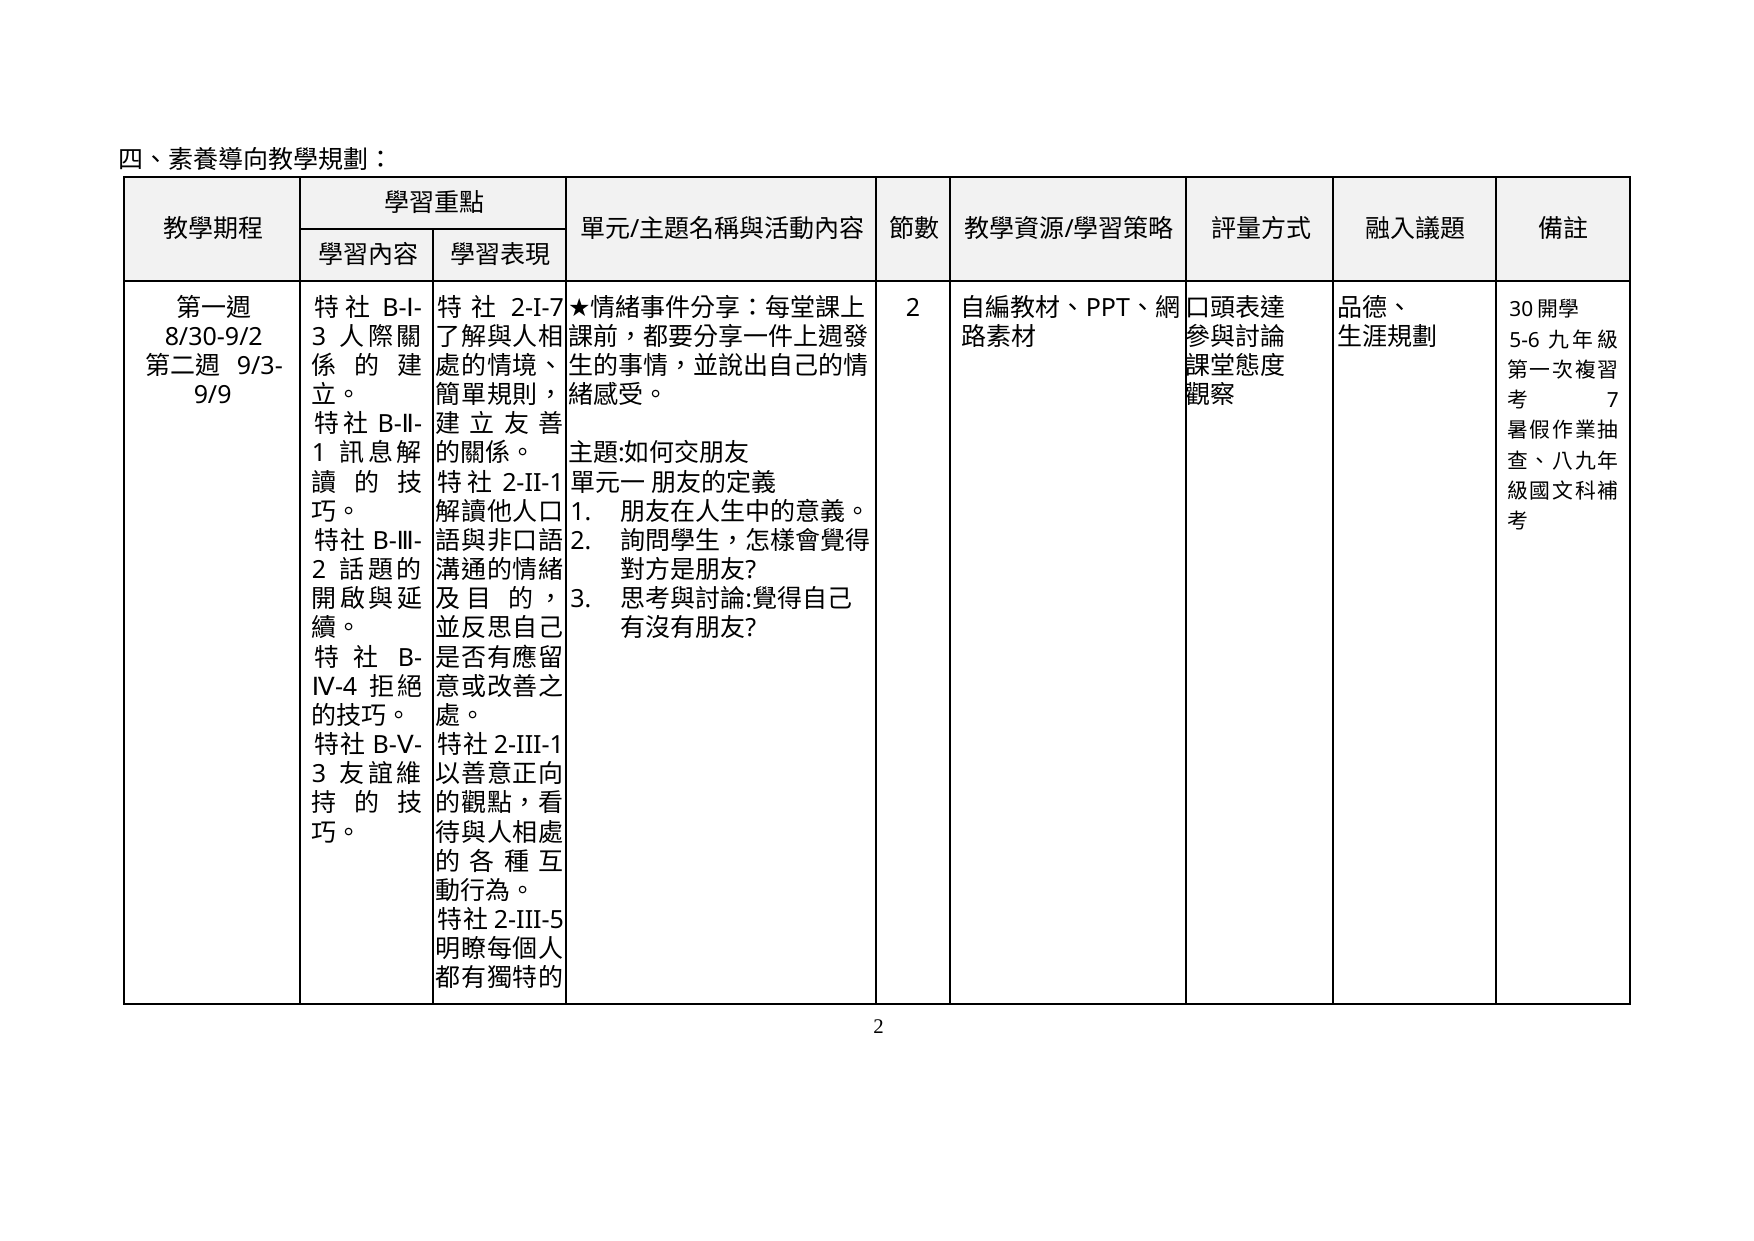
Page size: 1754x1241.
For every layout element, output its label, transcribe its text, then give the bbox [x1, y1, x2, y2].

table_header 學習重點 [301, 178, 565, 228]
table_cell 學習表現 [434, 230, 565, 280]
table_cell 第一週 8/30-9/2 第二週 9/3-9/9 [125, 282, 299, 1003]
table_header 單元/主題名稱與活動內容 [567, 178, 875, 280]
table_header 教學資源/學習策略 [951, 178, 1185, 280]
table_cell 口頭表達 參與討論 課堂態度 觀察 [1187, 282, 1332, 1003]
table_header 評量方式 [1187, 178, 1332, 280]
table_cell 學習內容 [301, 230, 432, 280]
table_cell 自編教材、PPT、網路素材 [951, 282, 1185, 1003]
table_cell 2 [877, 282, 949, 1003]
table_header 融入議題 [1334, 178, 1495, 280]
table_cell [301, 282, 432, 1003]
text 四、素養導向教學規劃： [118, 140, 1636, 176]
table_header 節數 [877, 178, 949, 280]
table_header 備註 [1497, 178, 1629, 280]
table_cell 30開學 5-6九年級第一次複習考 7暑假作業抽查、八九年級國文科補考 [1497, 282, 1629, 1003]
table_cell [567, 282, 875, 1003]
table_header 教學期程 [125, 178, 299, 280]
table_cell 品德、 生涯規劃 [1334, 282, 1495, 1003]
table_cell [434, 282, 565, 1003]
